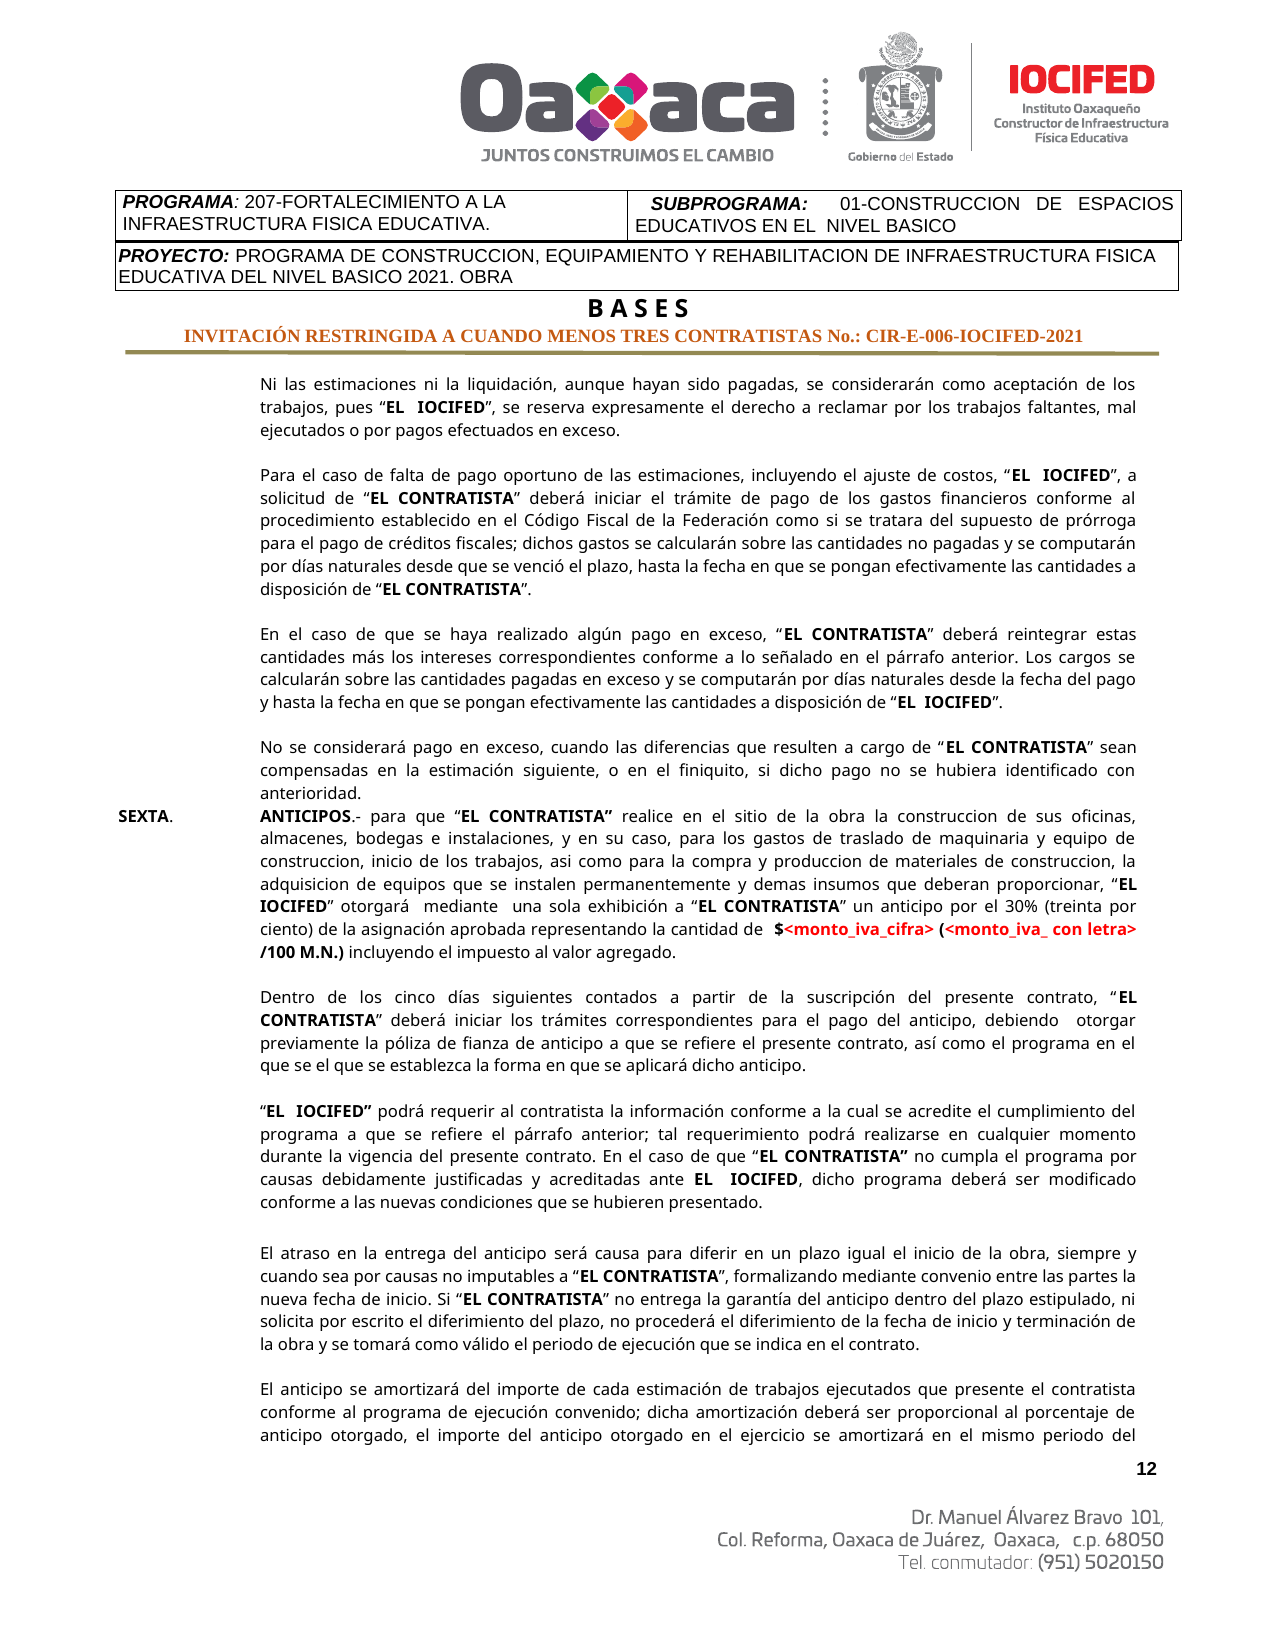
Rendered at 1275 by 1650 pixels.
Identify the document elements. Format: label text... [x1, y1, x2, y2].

text Ni las estimaciones ni la liquidación, aunque hayan sido pagadas, se considerarán como aceptación de los trabajos, pues “EL IOCIFED”, se reserva expresamente el derecho a reclamar por los trabajos faltantes, mal ejecutados o por pagos efectuados en exceso. [118, 373, 1137, 441]
text No se considerará pago en exceso, cuando las diferencias que resulten a cargo de “EL CONTRATISTA” sean compensadas en la estimación siguiente, o en el finiquito, si dicho pago no se hubiera identificado con anterioridad. [118, 736, 1137, 804]
text “EL IOCIFED” podrá requerir al contratista la información conforme a la cual se acredite el cumplimiento del programa a que se refiere el párrafo anterior; tal requerimiento podrá realizarse en cualquier momento durante la vigencia del presente contrato. En el caso de que “EL CONTRATISTA” no cumpla el programa por causas debidamente justificadas y acreditadas ante EL IOCIFED, dicho programa deberá ser modificado conforme a las nuevas condiciones que se hubieren presentado. [118, 1099, 1137, 1213]
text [118, 1378, 1137, 1446]
text Para el caso de falta de pago oportuno de las estimaciones, incluyendo el ajuste de costos, “EL IOCIFED”, a solicitud de “EL CONTRATISTA” deberá iniciar el trámite de pago de los gastos financieros conforme al procedimiento establecido en el Código Fiscal de la Federación como si se tratara del supuesto de prórroga para el pago de créditos fiscales; dichos gastos se calcularán sobre las cantidades no pagadas y se computarán por días naturales desde que se venció el plazo, hasta la fecha en que se pongan efectivamente las cantidades a disposición de “EL CONTRATISTA”. [118, 464, 1137, 600]
text Dentro de los cinco días siguientes contados a partir de la suscripción del presente contrato, “EL CONTRATISTA” deberá iniciar los trámites correspondientes para el pago del anticipo, debiendo otorgar previamente la póliza de fianza de anticipo a que se refiere el presente contrato, así como el programa en el que se el que se establezca la forma en que se aplicará dicho anticipo. [118, 986, 1137, 1077]
text En el caso de que se haya realizado algún pago en exceso, “EL CONTRATISTA” deberá reintegrar estas cantidades más los intereses correspondientes conforme a lo señalado en el párrafo anterior. Los cargos se calcularán sobre las cantidades pagadas en exceso y se computarán por días naturales desde la fecha del pago y hasta la fecha en que se pongan efectivamente las cantidades a disposición de “EL IOCIFED”. [118, 623, 1137, 713]
text SEXTA. ANTICIPOS.- para que “EL CONTRATISTA” realice en el sitio de la obra la construccion de sus oficinas, almacenes, bodegas e instalaciones, y en su caso, para los gastos de traslado de maquinaria y equipo de construccion, inicio de los trabajos, asi como para la compra y produccion de materiales de construccion, la adquisicion de equipos que se instalen permanentemente y demas insumos que deberan proporcionar, “EL IOCIFED” otorgará mediante una sola exhibición a “EL CONTRATISTA” un anticipo por el 30% (treinta por ciento) de la asignación aprobada representando la cantidad de $<monto_iva_cifra> (<monto_iva_ con letra> /100 M.N.) incluyendo el impuesto al valor agregado. [118, 804, 1137, 963]
text El atraso en la entrega del anticipo será causa para diferir en un plazo igual el inicio de la obra, siempre y cuando sea por causas no imputables a “EL CONTRATISTA”, formalizando mediante convenio entre las partes la nueva fecha de inicio. Si “EL CONTRATISTA” no entrega la garantía del anticipo dentro del plazo estipulado, ni solicita por escrito el diferimiento del plazo, no procederá el diferimiento de la fecha de inicio y terminación de la obra y se tomará como válido el periodo de ejecución que se indica en el contrato. [118, 1242, 1137, 1355]
